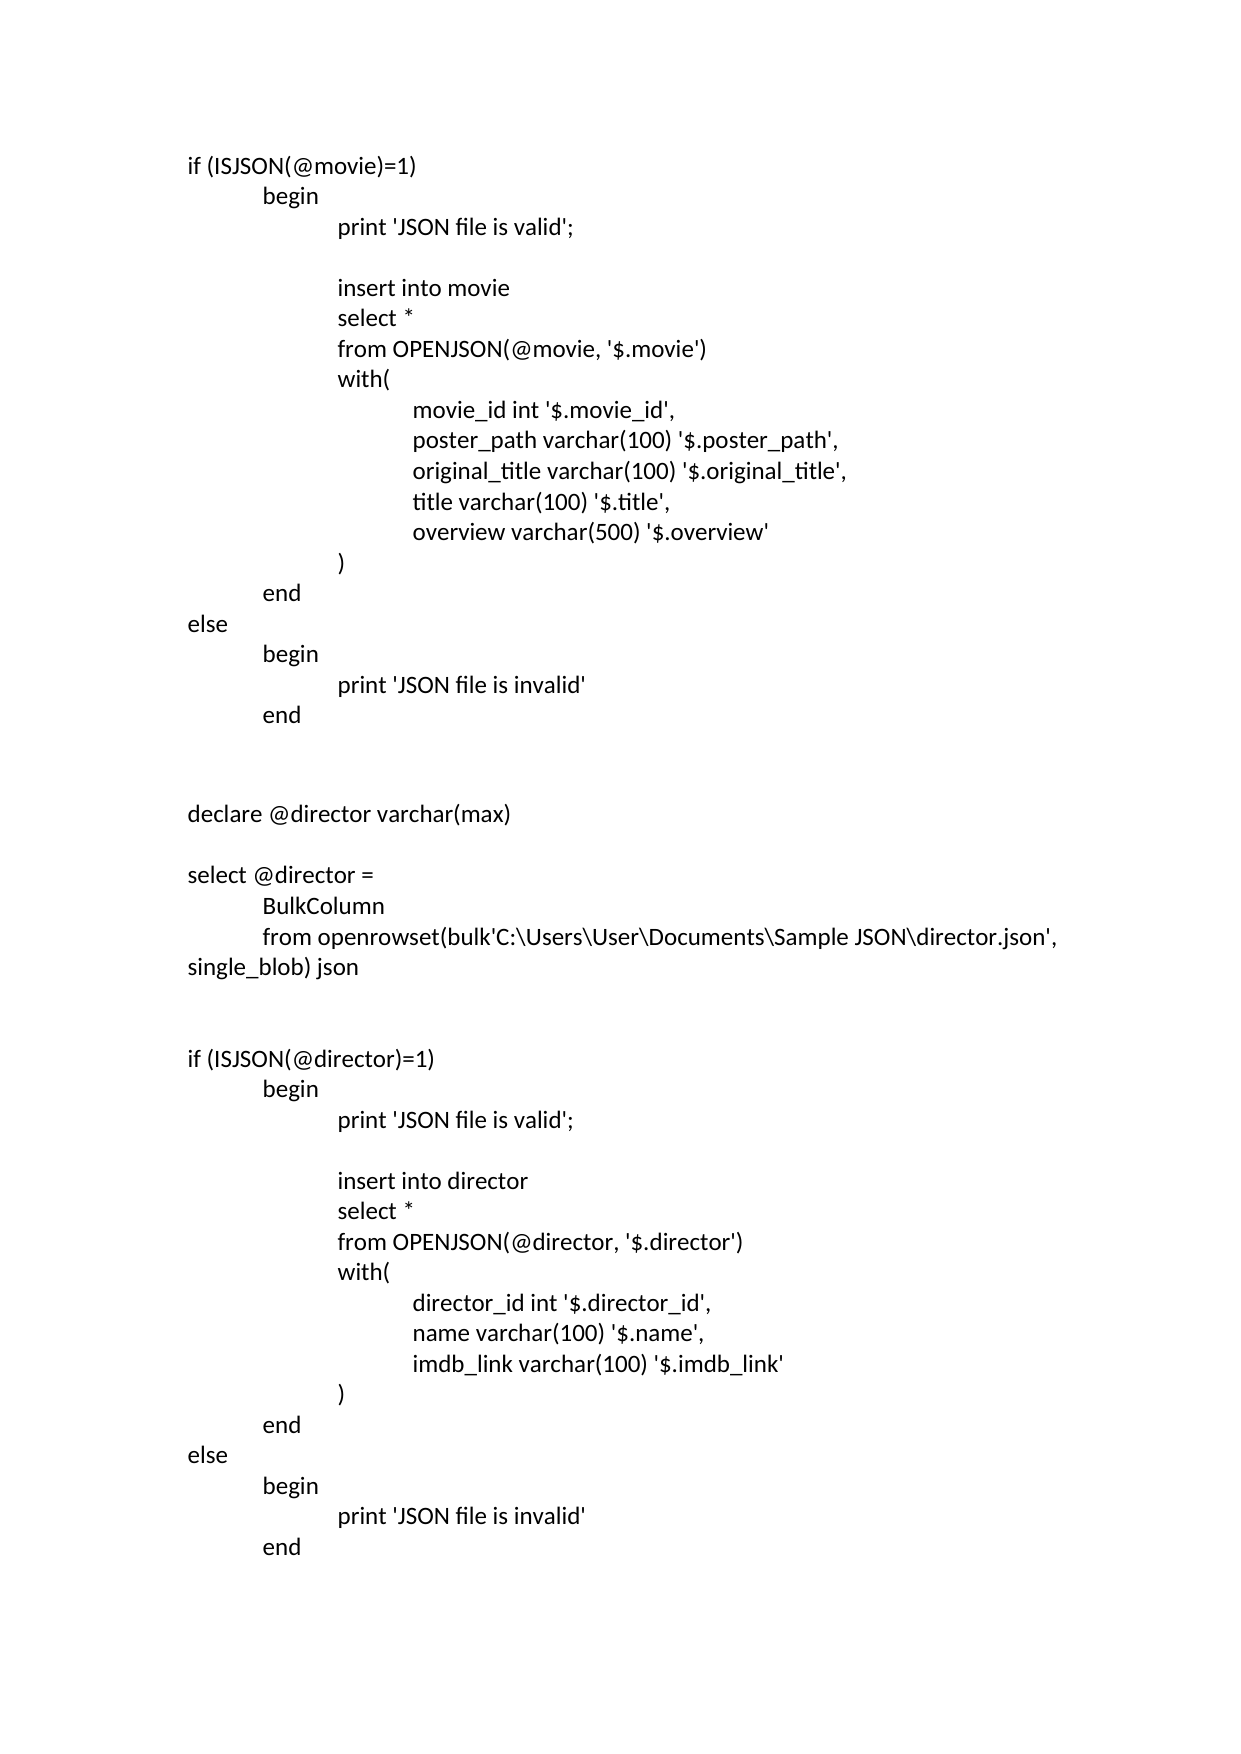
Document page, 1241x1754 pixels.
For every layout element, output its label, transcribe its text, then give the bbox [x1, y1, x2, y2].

text original_title varchar(100) '$.original_title', [187, 455, 1137, 486]
text poster_path varchar(100) '$.poster_path', [187, 425, 1137, 455]
text else [187, 1439, 1137, 1470]
text end [187, 699, 1137, 730]
text print 'JSON file is invalid' [187, 1501, 1137, 1531]
text print 'JSON file is invalid' [187, 669, 1137, 699]
text begin [187, 1073, 1137, 1104]
text begin [187, 638, 1137, 669]
text select @director = [187, 859, 1137, 890]
text overview varchar(500) '$.overview' [187, 516, 1137, 547]
text BulkColumn [187, 890, 1137, 921]
text ) [187, 547, 1137, 577]
text name varchar(100) '$.name', [187, 1317, 1137, 1348]
text movie_id int '$.movie_id', [187, 394, 1137, 425]
text from openrowset(bulk'C:\Users\User\Documents\Sample JSON\director.json', single_blob) json [187, 921, 1137, 982]
text declare @director varchar(max) [187, 798, 1137, 829]
text with( [187, 1256, 1137, 1287]
text insert into director [187, 1165, 1137, 1195]
text with( [187, 364, 1137, 394]
text print 'JSON file is valid'; [187, 211, 1137, 242]
text if (ISJSON(@movie)=1) [187, 150, 1137, 181]
text ) [187, 1378, 1137, 1409]
text imdb_link varchar(100) '$.imdb_link' [187, 1348, 1137, 1378]
text from OPENJSON(@movie, '$.movie') [187, 333, 1137, 364]
text title varchar(100) '$.title', [187, 486, 1137, 516]
text from OPENJSON(@director, '$.director') [187, 1226, 1137, 1256]
text if (ISJSON(@director)=1) [187, 1043, 1137, 1073]
text begin [187, 1470, 1137, 1501]
text end [187, 1409, 1137, 1439]
text insert into movie [187, 272, 1137, 303]
text end [187, 577, 1137, 608]
text select * [187, 1195, 1137, 1226]
text else [187, 608, 1137, 638]
text end [187, 1531, 1137, 1562]
text select * [187, 303, 1137, 333]
text begin [187, 181, 1137, 211]
text director_id int '$.director_id', [187, 1287, 1137, 1317]
text print 'JSON file is valid'; [187, 1104, 1137, 1134]
